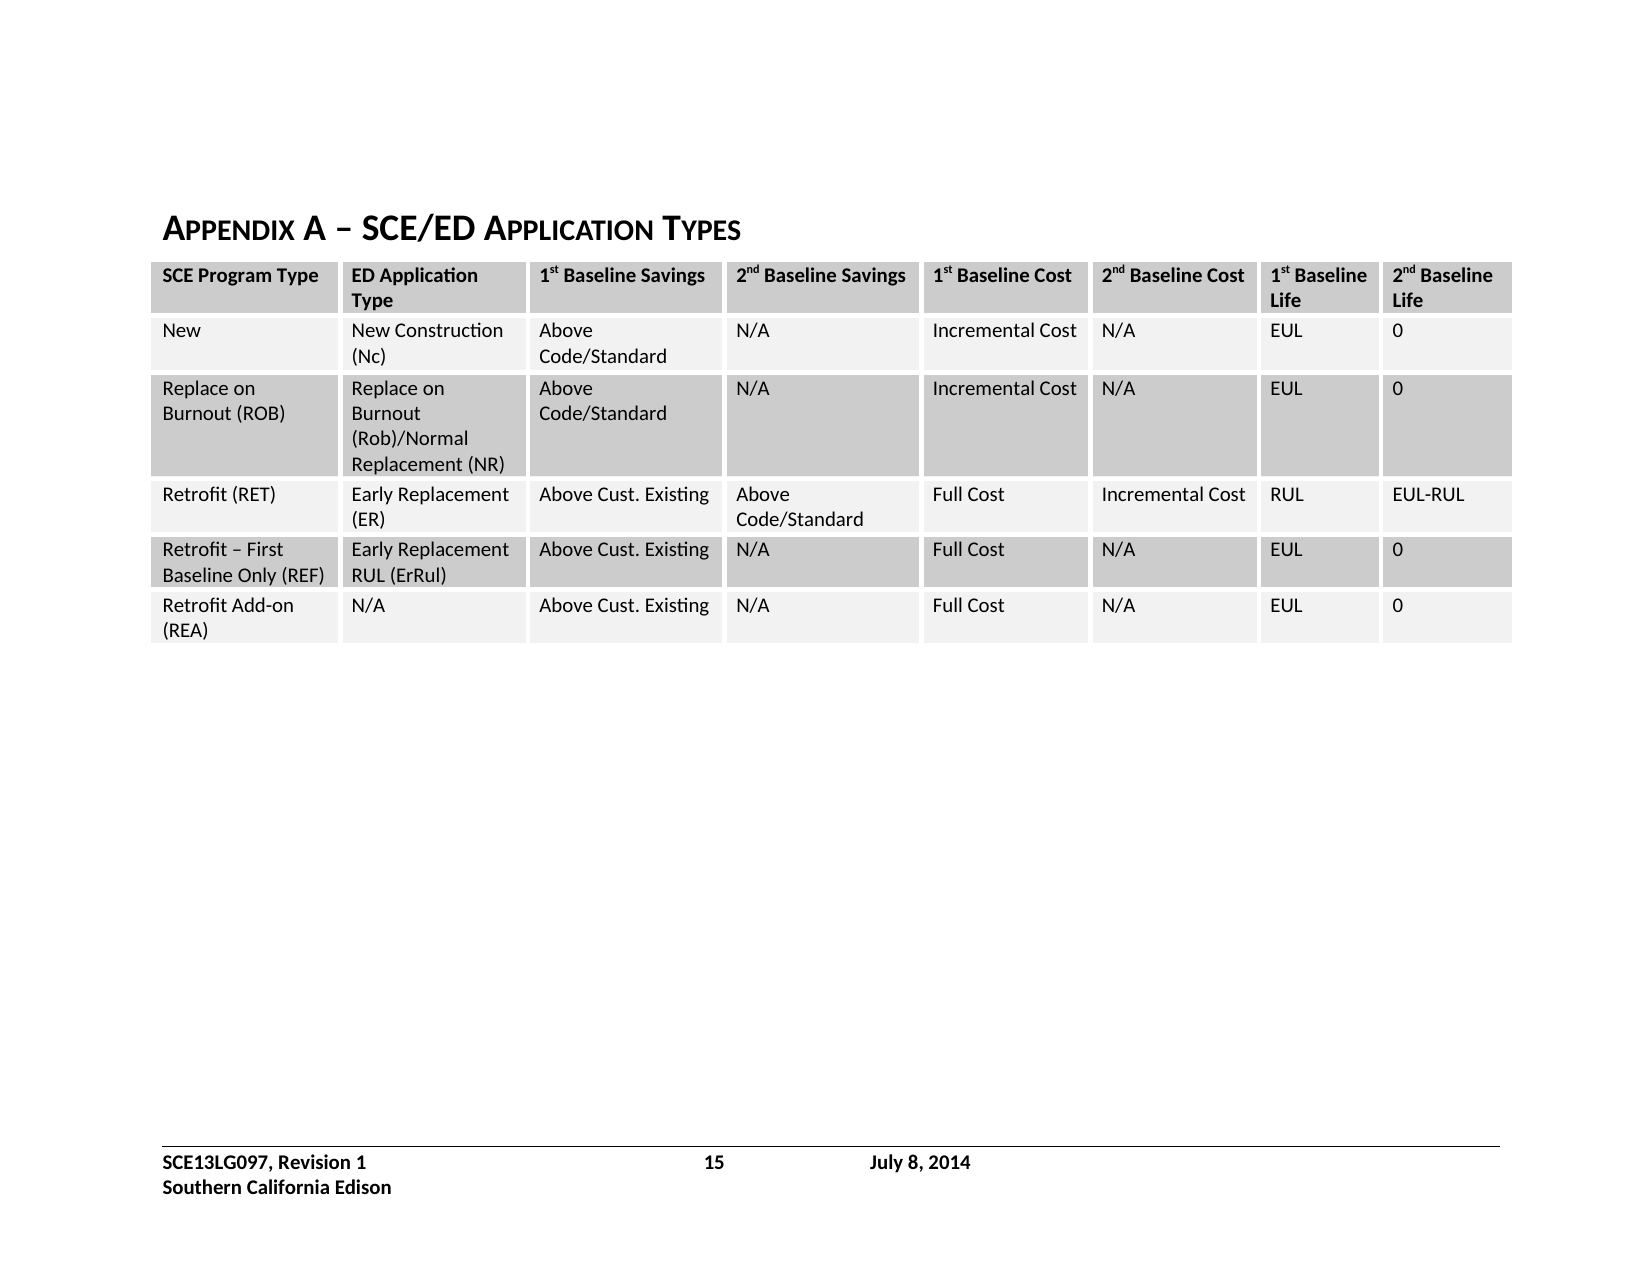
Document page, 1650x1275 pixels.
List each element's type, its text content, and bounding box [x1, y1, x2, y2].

table_cell Above Cust. Existing [530, 592, 722, 643]
table_header 2nd Baseline Savings [727, 262, 919, 313]
table_cell Early Replacement (ER) [343, 481, 526, 532]
table_cell New Construction (Nc) [343, 318, 526, 370]
table_cell Retrofit Add-on (REA) [151, 592, 338, 643]
table_cell Above Code/Standard [530, 375, 722, 476]
table_cell 0 [1383, 375, 1512, 476]
table_cell Incremental Cost [924, 318, 1088, 370]
table_cell N/A [727, 375, 919, 476]
table_cell Incremental Cost [924, 375, 1088, 476]
table_cell Above Code/Standard [727, 481, 919, 532]
table_header 2nd Baseline Life [1383, 262, 1512, 313]
table_cell N/A [727, 592, 919, 643]
table_cell 0 [1383, 318, 1512, 370]
table_cell Above Cust. Existing [530, 537, 722, 587]
table_header ED Application Type [343, 262, 526, 313]
table_header 1st Baseline Savings [530, 262, 722, 313]
table_cell Replace on Burnout (ROB) [151, 375, 338, 476]
table_header 1st Baseline Life [1261, 262, 1379, 313]
table_cell Retrofit (RET) [151, 481, 338, 532]
table_cell 0 [1383, 537, 1512, 587]
table_cell N/A [1093, 592, 1257, 643]
table_cell N/A [727, 537, 919, 587]
table_cell RUL [1261, 481, 1379, 532]
table_cell Full Cost [924, 481, 1088, 532]
table_cell EUL-RUL [1383, 481, 1512, 532]
table_cell N/A [343, 592, 526, 643]
table_cell N/A [1093, 537, 1257, 587]
table_cell Above Cust. Existing [530, 481, 722, 532]
table_cell Retrofit – First Baseline Only (REF) [151, 537, 338, 587]
table_cell EUL [1261, 537, 1379, 587]
table_cell Above Code/Standard [530, 318, 722, 370]
table_header 1st Baseline Cost [924, 262, 1088, 313]
table_cell Early Replacement RUL (ErRul) [343, 537, 526, 587]
table_cell EUL [1261, 375, 1379, 476]
table_cell Full Cost [924, 592, 1088, 643]
table_cell N/A [727, 318, 919, 370]
table_cell EUL [1261, 318, 1379, 370]
table_cell New [151, 318, 338, 370]
subtitle Appendix A – SCE/ED Application Types [162, 204, 1500, 249]
table_cell Replace on Burnout (Rob)/Normal Replacement (NR) [343, 375, 526, 476]
table_cell Incremental Cost [1093, 481, 1257, 532]
table_cell Full Cost [924, 537, 1088, 587]
table_header SCE Program Type [151, 262, 338, 313]
table_cell 0 [1383, 592, 1512, 643]
table_cell N/A [1093, 318, 1257, 370]
table_cell N/A [1093, 375, 1257, 476]
table_cell EUL [1261, 592, 1379, 643]
table_header 2nd Baseline Cost [1093, 262, 1257, 313]
